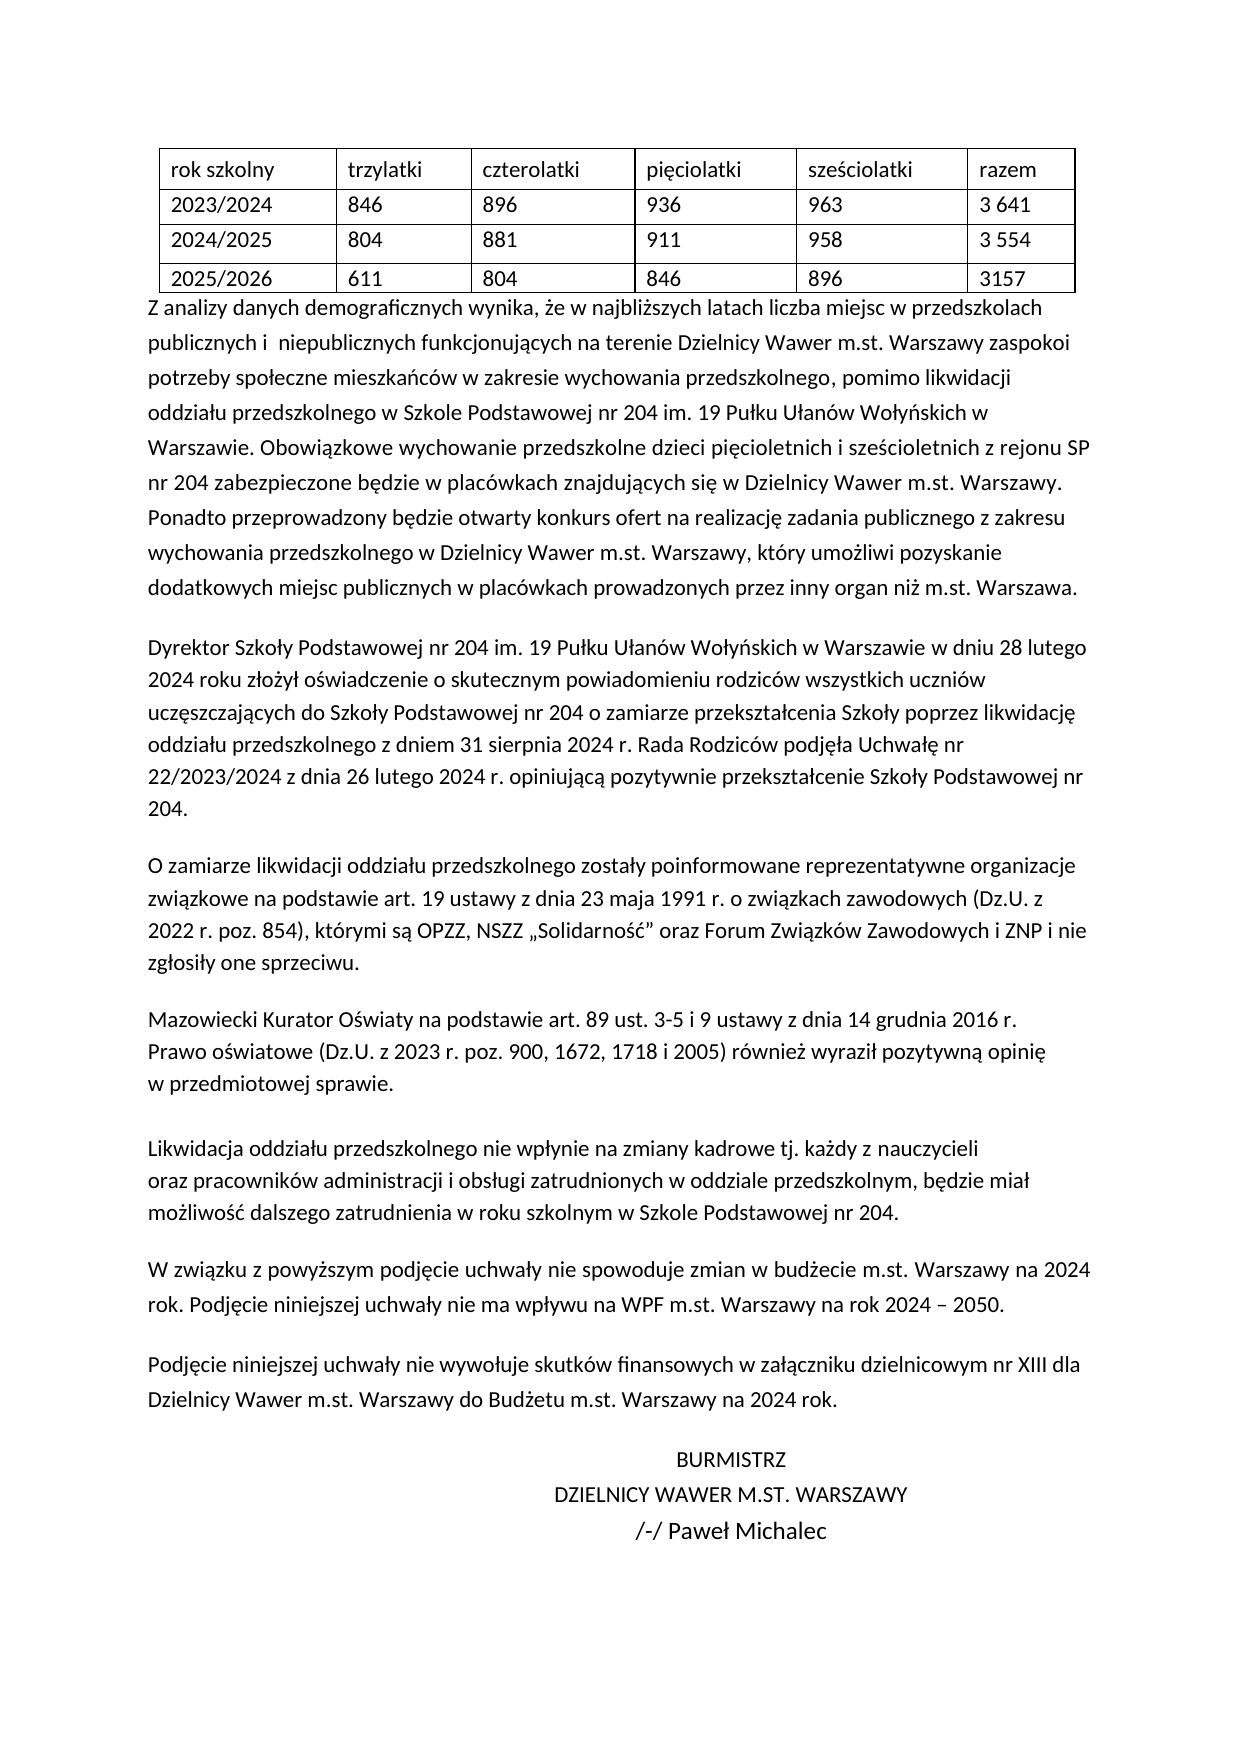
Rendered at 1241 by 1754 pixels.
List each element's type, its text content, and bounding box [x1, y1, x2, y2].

table_cell 881 [472, 225, 634, 263]
table_cell 896 [797, 264, 967, 292]
table_cell 2024/2025 [160, 225, 336, 263]
text Prawo oświatowe (Dz.U. z 2023 r. poz. 900, 1672, 1718 i 2005) również wyraził pozytywną opinię [148, 1037, 1093, 1065]
table_cell 911 [636, 225, 796, 263]
table_header trzylatki [337, 149, 471, 189]
text DZIELNICY WAWER M.ST. WARSZAWY [295, 1481, 1093, 1508]
text W związku z powyższym podjęcie uchwały nie spowoduje zmian w budżecie m.st. Warszawy na 2024 rok. Podjęcie niniejszej uchwały nie ma wpływu na WPF m.st. Warszawy na rok 2024 – 2050. [148, 1256, 1093, 1318]
text BURMISTRZ [295, 1446, 1093, 1473]
table_cell 3 554 [968, 225, 1074, 263]
table_cell 2023/2024 [160, 190, 336, 224]
table_cell 963 [797, 190, 967, 224]
table_cell 2025/2026 [160, 264, 336, 292]
table_header sześciolatki [797, 149, 967, 189]
table_header czterolatki [472, 149, 634, 189]
text Mazowiecki Kurator Oświaty na podstawie art. 89 ust. 3-5 i 9 ustawy z dnia 14 grudnia 2016 r. [148, 1005, 1093, 1033]
text Podjęcie niniejszej uchwały nie wywołuje skutków finansowych w załączniku dzielnicowym nr XIII dla Dzielnicy Wawer m.st. Warszawy do Budżetu m.st. Warszawy na 2024 rok. [148, 1351, 1093, 1413]
table_cell 958 [797, 225, 967, 263]
table_cell 611 [337, 264, 471, 292]
table_cell 804 [337, 225, 471, 263]
table_cell 3 641 [968, 190, 1074, 224]
text /-/ Paweł Michalec [295, 1516, 1093, 1546]
table_cell 804 [472, 264, 634, 292]
table_header razem [968, 149, 1074, 189]
text Dyrektor Szkoły Podstawowej nr 204 im. 19 Pułku Ułanów Wołyńskich w Warszawie w dniu 28 lutego 2024 roku złożył oświadczenie o skutecznym powiadomieniu rodziców wszystkich uczniów uczęszczających do Szkoły Podstawowej nr 204 o zamiarze przekształcenia Szkoły poprzez likwidację oddziału przedszkolnego z dniem 31 sierpnia 2024 r. Rada Rodziców podjęła Uchwałę nr 22/2023/2024 z dnia 26 lutego 2024 r. opiniującą pozytywnie przekształcenie Szkoły Podstawowej nr 204. [148, 633, 1093, 822]
table_cell 3157 [968, 264, 1074, 292]
text Likwidacja oddziału przedszkolnego nie wpłynie na zmiany kadrowe tj. każdy z nauczycieli oraz pracowników administracji i obsługi zatrudnionych w oddziale przedszkolnym, będzie miał możliwość dalszego zatrudnienia w roku szkolnym w Szkole Podstawowej nr 204. [148, 1134, 1093, 1226]
table_header pięciolatki [636, 149, 796, 189]
table_cell 896 [472, 190, 634, 224]
table_cell 846 [337, 190, 471, 224]
table_header rok szkolny [160, 149, 336, 189]
table_cell 846 [636, 264, 796, 292]
text O zamiarze likwidacji oddziału przedszkolnego zostały poinformowane reprezentatywne organizacje związkowe na podstawie art. 19 ustawy z dnia 23 maja 1991 r. o związkach zawodowych (Dz.U. z 2022 r. poz. 854), którymi są OPZZ, NSZZ „Solidarność” oraz Forum Związków Zawodowych i ZNP i nie zgłosiły one sprzeciwu. [148, 851, 1093, 976]
text w przedmiotowej sprawie. [148, 1069, 1093, 1098]
table_cell 936 [636, 190, 796, 224]
text Z analizy danych demograficznych wynika, że w najbliższych latach liczba miejsc w przedszkolach publicznych i niepublicznych funkcjonujących na terenie Dzielnicy Wawer m.st. Warszawy zaspokoi potrzeby społeczne mieszkańców w zakresie wychowania przedszkolnego, pomimo likwidacji oddziału przedszkolnego w Szkole Podstawowej nr 204 im. 19 Pułku Ułanów Wołyńskich w Warszawie. Obowiązkowe wychowanie przedszkolne dzieci pięcioletnich i sześcioletnich z rejonu SP nr 204 zabezpieczone będzie w placówkach znajdujących się w Dzielnicy Wawer m.st. Warszawy. Ponadto przeprowadzony będzie otwarty konkurs ofert na realizację zadania publicznego z zakresu wychowania przedszkolnego w Dzielnicy Wawer m.st. Warszawy, który umożliwi pozyskanie dodatkowych miejsc publicznych w placówkach prowadzonych przez inny organ niż m.st. Warszawa. [148, 293, 1093, 601]
